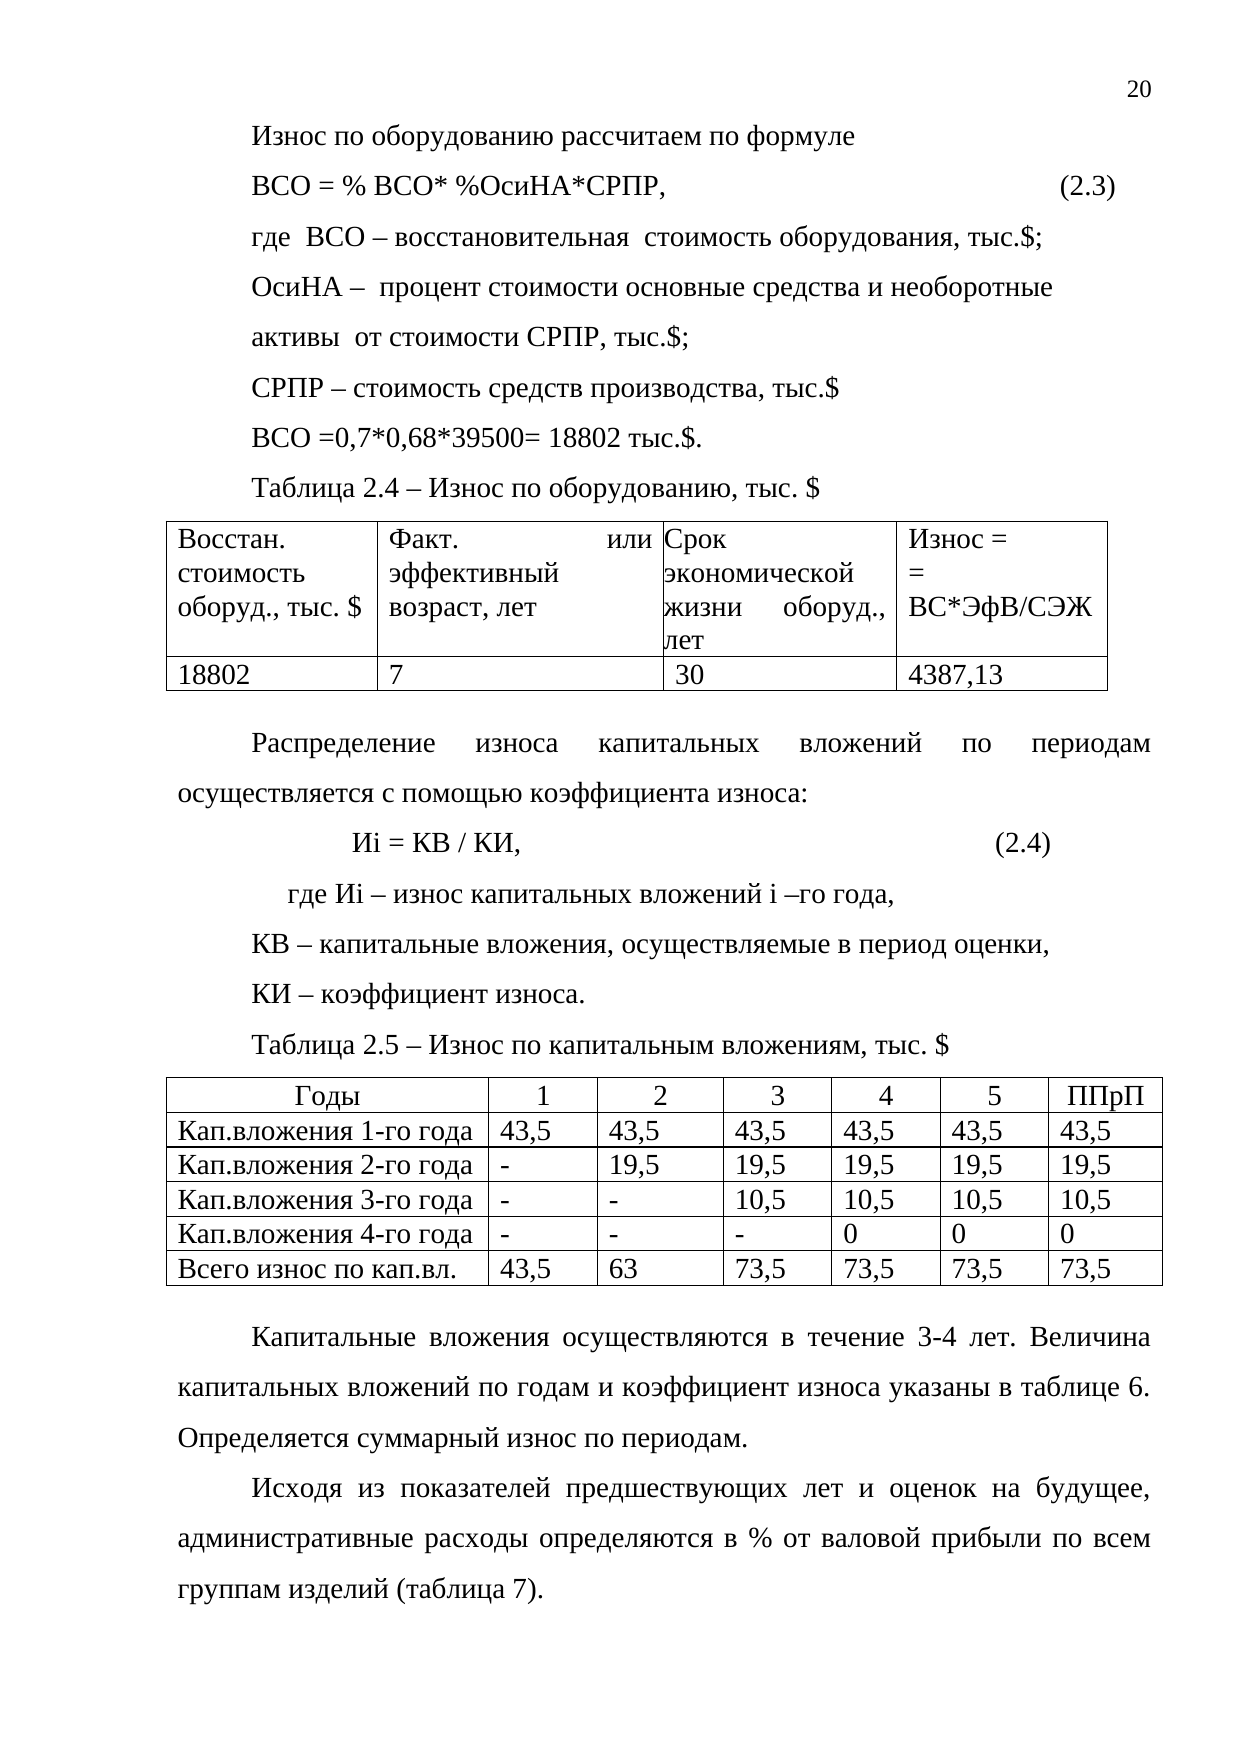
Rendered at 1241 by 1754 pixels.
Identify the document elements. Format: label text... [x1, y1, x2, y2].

text КИ – коэффициент износа. [177, 977, 1152, 1010]
text ВСО = % ВСО* %ОсиНА*СРПР, (2.3) [177, 168, 1152, 202]
text ВСО =0,7*0,68*39500= 18802 тыс.$. [177, 420, 1152, 453]
table_cell 0 [941, 1217, 1048, 1250]
table_cell Кап.вложения 3-го года [167, 1182, 488, 1216]
table_header 4 [832, 1078, 940, 1112]
text Исходя из показателей предшествующих лет и оценок на будущее, административные расходы определяются в % от валовой прибыли по всем группам изделий (таблица 7). [177, 1470, 1152, 1604]
text Иi = КВ / КИ, (2.4) [177, 826, 1152, 859]
text ОсиНА – процент стоимости основные средства и необоротные [177, 269, 1152, 303]
text где Иi – износ капитальных вложений i –го года, [177, 876, 1152, 909]
table_cell 0 [832, 1217, 940, 1250]
table_cell 4387,13 [897, 657, 1107, 690]
table_cell Всего износ по кап.вл. [167, 1251, 488, 1285]
table_cell 7 [378, 657, 663, 690]
table_cell 19,5 [724, 1148, 831, 1181]
table_header ППрП [1049, 1078, 1162, 1112]
table_header Факт. или эффективный возраст, лет [378, 522, 663, 656]
table_cell 73,5 [724, 1251, 831, 1285]
table_cell 30 [664, 657, 896, 690]
text где ВСО – восстановительная стоимость оборудования, тыс.$; [177, 219, 1152, 252]
table_cell 19,5 [598, 1148, 723, 1181]
text СРПР – стоимость средств производства, тыс.$ [177, 370, 1152, 403]
table_cell 19,5 [832, 1148, 940, 1181]
table_cell - [598, 1182, 723, 1216]
table_cell 43,5 [489, 1113, 597, 1146]
table_cell Кап.вложения 4-го года [167, 1217, 488, 1250]
table_cell - [489, 1217, 597, 1250]
text активы от стоимости СРПР, тыс.$; [177, 319, 1152, 353]
table_cell 10,5 [832, 1182, 940, 1216]
table_cell 18802 [167, 657, 377, 690]
table_header 5 [941, 1078, 1048, 1112]
table_cell 19,5 [1049, 1148, 1162, 1181]
table_header Срок экономической жизни оборуд., лет [664, 522, 896, 656]
table_cell 43,5 [832, 1113, 940, 1146]
table_cell 43,5 [598, 1113, 723, 1146]
text Распределение износа капитальных вложений по периодам осуществляется с помощью коэффициента износа: [177, 725, 1152, 809]
table_header 2 [598, 1078, 723, 1112]
text Износ по оборудованию рассчитаем по формуле [177, 118, 1152, 152]
table_cell - [489, 1148, 597, 1181]
table_cell 0 [1049, 1217, 1162, 1250]
table_cell Кап.вложения 2-го года [167, 1148, 488, 1181]
table_cell 10,5 [724, 1182, 831, 1216]
table_header Восстан. стоимость оборуд., тыс. $ [167, 522, 377, 656]
table_cell 73,5 [1049, 1251, 1162, 1285]
table_cell - [724, 1217, 831, 1250]
text Таблица 2.5 – Износ по капитальным вложениям, тыс. $ [177, 1027, 1152, 1060]
table_cell 43,5 [724, 1113, 831, 1146]
table_cell 43,5 [941, 1113, 1048, 1146]
table_cell 43,5 [489, 1251, 597, 1285]
table_cell - [489, 1182, 597, 1216]
table_cell 19,5 [941, 1148, 1048, 1181]
table_cell 43,5 [1049, 1113, 1162, 1146]
table_cell 10,5 [1049, 1182, 1162, 1216]
table_header 1 [489, 1078, 597, 1112]
table_cell Кап.вложения 1-го года [167, 1113, 488, 1146]
table_header 3 [724, 1078, 831, 1112]
table_header Износ = = ВС*ЭфВ/СЭЖ [897, 522, 1107, 656]
table_cell 10,5 [941, 1182, 1048, 1216]
table_cell - [598, 1217, 723, 1250]
table_cell 73,5 [832, 1251, 940, 1285]
text КВ – капитальные вложения, осуществляемые в период оценки, [177, 926, 1152, 960]
table_cell 63 [598, 1251, 723, 1285]
text Капитальные вложения осуществляются в течение 3-4 лет. Величина капитальных вложений по годам и коэффициент износа указаны в таблице 6. Определяется суммарный износ по периодам. [177, 1319, 1152, 1453]
text Таблица 2.4 – Износ по оборудованию, тыс. $ [177, 470, 1152, 504]
table_cell 73,5 [941, 1251, 1048, 1285]
table_header Годы [167, 1078, 488, 1112]
